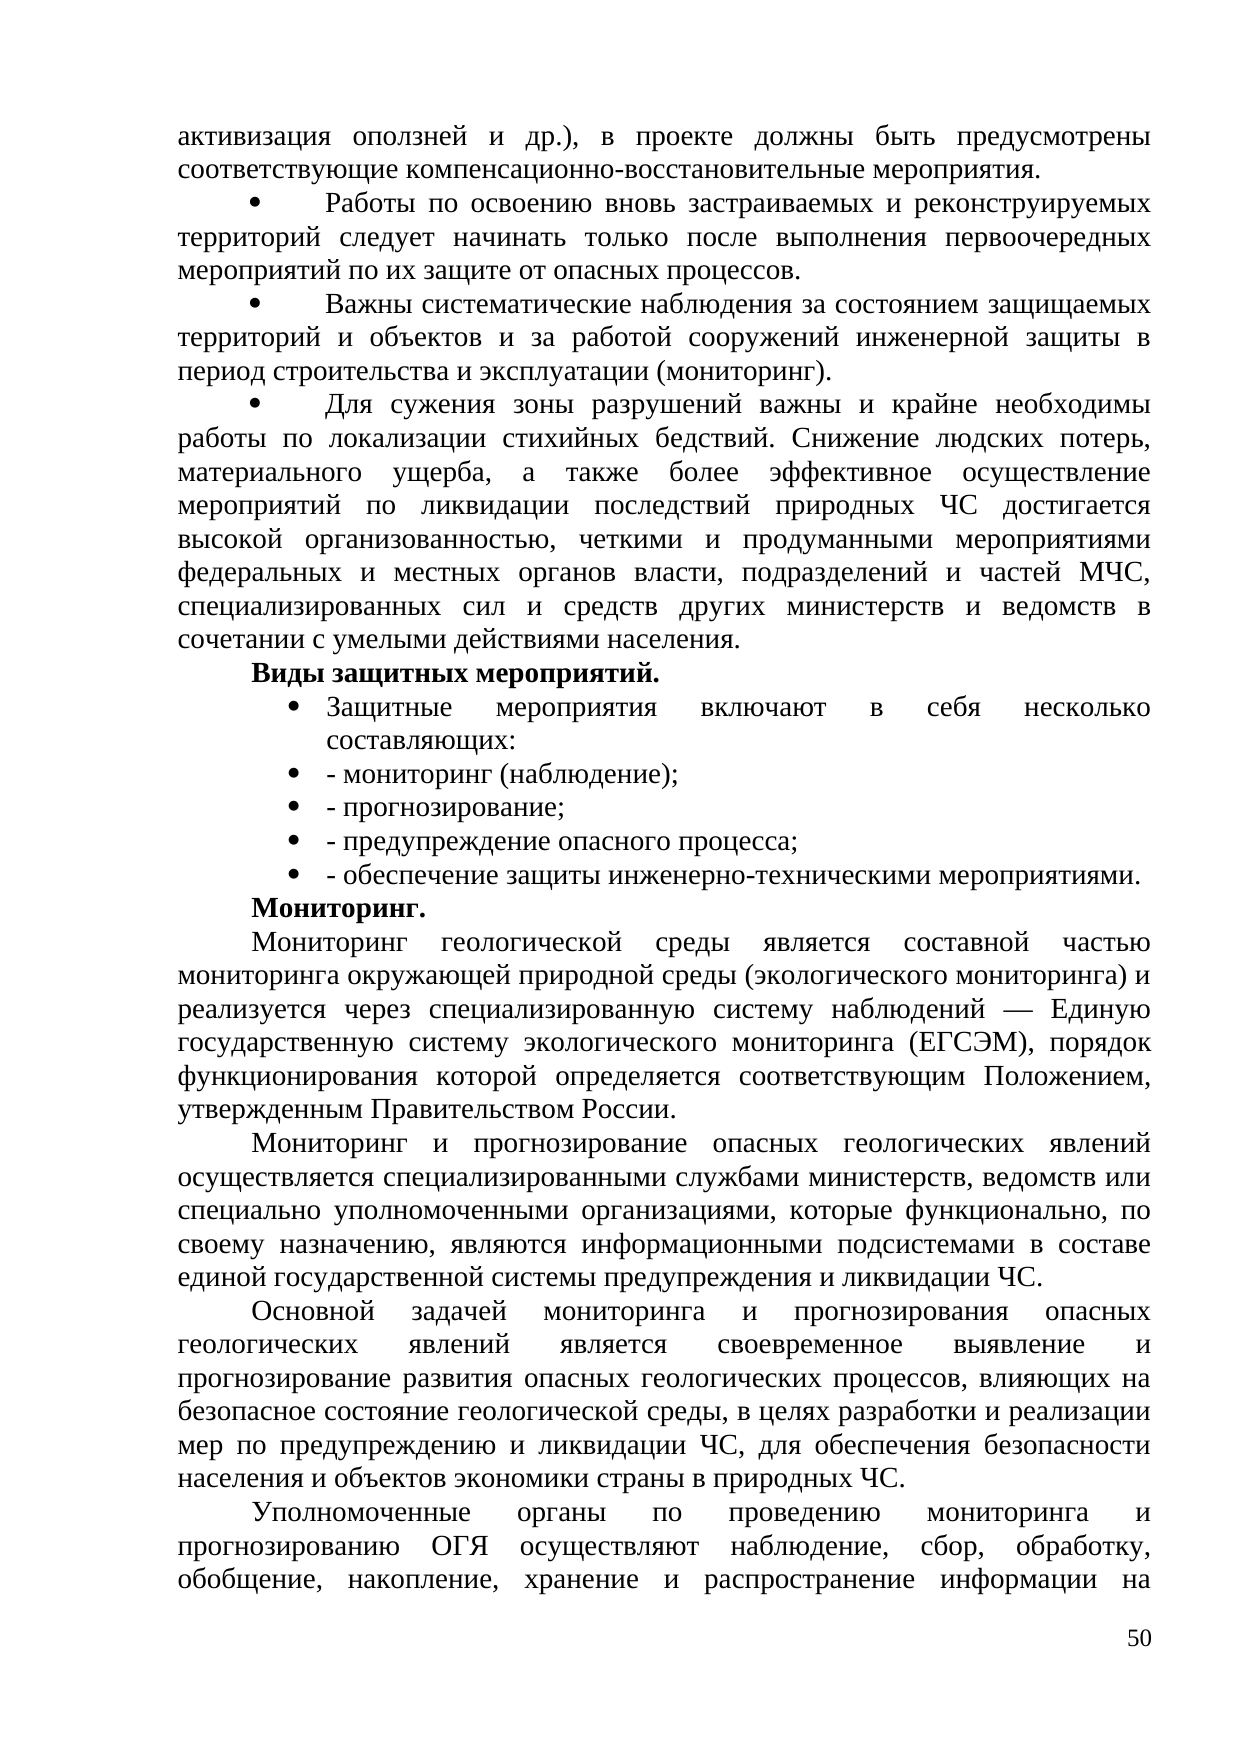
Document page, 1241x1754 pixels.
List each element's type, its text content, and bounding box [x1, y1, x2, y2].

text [177, 1494, 1152, 1595]
list - прогнозирование; [288, 789, 1152, 823]
list - предупреждение опасного процесса; [288, 823, 1152, 857]
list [177, 118, 1152, 185]
list - мониторинг (наблюдение); [288, 756, 1152, 789]
text Мониторинг геологической среды является составной частью мониторинга окружающей природной среды (экологического мониторинга) и реализуется через специализированную систему наблюдений — Единую государственную систему экологического мониторинга (ЕГСЭМ), порядок функционирования которой определяется соответствующим Положением, утвержденным Правительством России. [177, 924, 1152, 1125]
text Мониторинг. [177, 890, 1152, 924]
list - обеспечение защиты инженерно-техническими мероприятиями. [288, 857, 1152, 890]
text Основной задачей мониторинга и прогнозирования опасных геологических явлений является своевременное выявление и прогнозирование развития опасных геологических процессов, влияющих на безопасное состояние геологической среды, в целях разработки и реализации мер по предупреждению и ликвидации ЧС, для обеспечения безопасности населения и объектов экономики страны в природных ЧС. [177, 1293, 1152, 1494]
text Виды защитных мероприятий. [177, 655, 1152, 689]
list Работы по освоению вновь застраиваемых и реконструируемых территорий следует начинать только после выполнения первоочередных мероприятий по их защите от опасных процессов. [177, 185, 1152, 286]
text Мониторинг и прогнозирование опасных геологических явлений осуществляется специализированными службами министерств, ведомств или специально уполномоченными организациями, которые функционально, по своему назначению, являются информационными подсистемами в составе единой государственной системы предупреждения и ликвидации ЧС. [177, 1125, 1152, 1293]
list Для сужения зоны разрушений важны и крайне необходимы работы по локализации стихийных бедствий. Снижение людских потерь, материального ущерба, а также более эффективное осуществление мероприятий по ликвидации последствий природных ЧС достигается высокой организованностью, четкими и продуманными мероприятиями федеральных и местных органов власти, подразделений и частей МЧС, специализированных сил и средств других министерств и ведомств в сочетании с умелыми действиями населения. [177, 387, 1152, 655]
list Важны систематические наблюдения за состоянием защищаемых территорий и объектов и за работой сооружений инженерной защиты в период строительства и эксплуатации (мониторинг). [177, 286, 1152, 387]
list Защитные мероприятия включают в себя несколько составляющих: [288, 689, 1152, 756]
